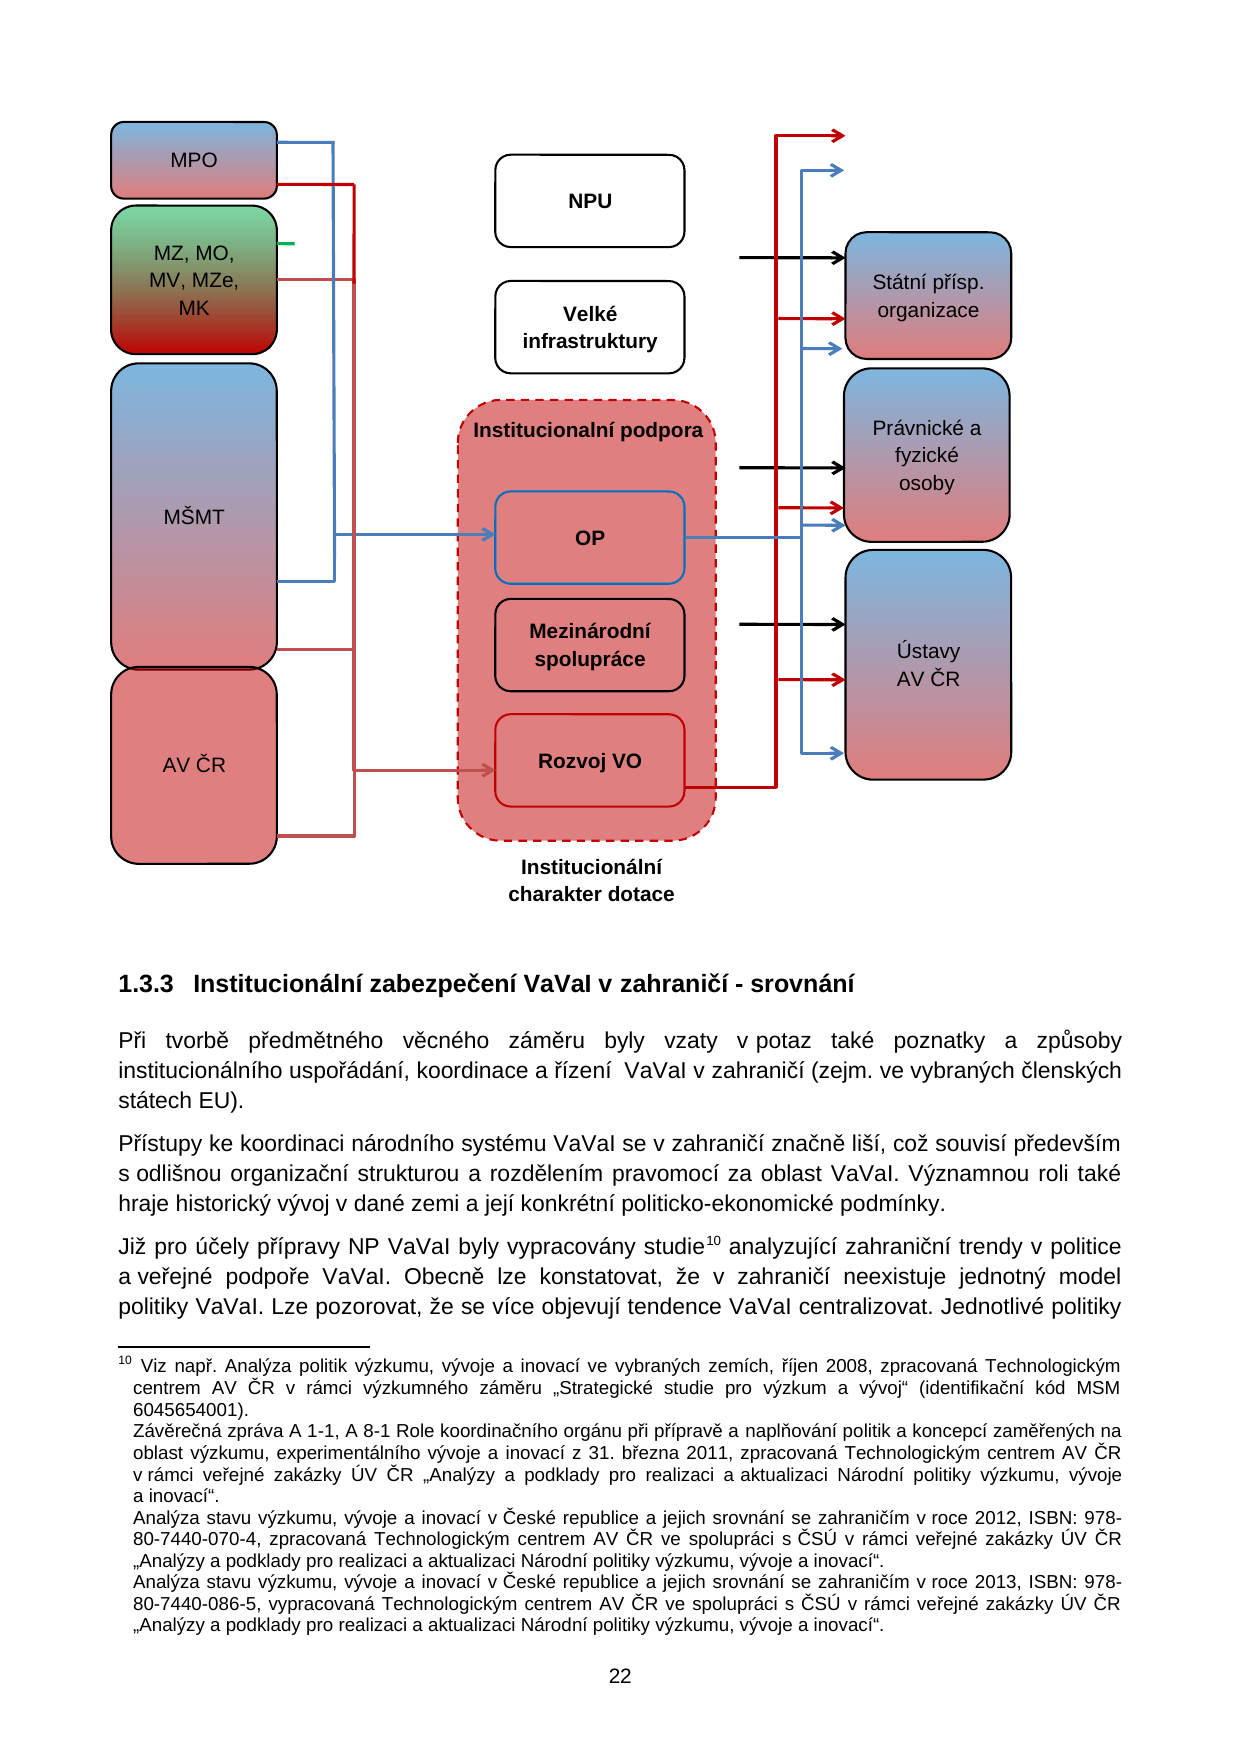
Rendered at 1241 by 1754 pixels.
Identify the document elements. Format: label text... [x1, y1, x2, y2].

text Přístupy ke koordinaci národního systému VaVaI se v zahraničí značně liší, což souvisí především s odlišnou organizační strukturou a rozdělením pravomocí za oblast VaVaI. Významnou roli také hraje historický vývoj v dané zemi a její konkrétní politicko-ekonomické podmínky. [118, 1130, 1122, 1217]
text Při tvorbě předmětného věcného záměru byly vzaty v potaz také poznatky a způsoby institucionálního uspořádání, koordinace a řízení VaVaI v zahraničí (zejm. ve vybraných členských státech EU). [118, 1027, 1122, 1113]
subtitle Institucionální zabezpečení VaVaI v zahraničí - srovnání [118, 969, 1122, 997]
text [118, 1233, 1122, 1320]
